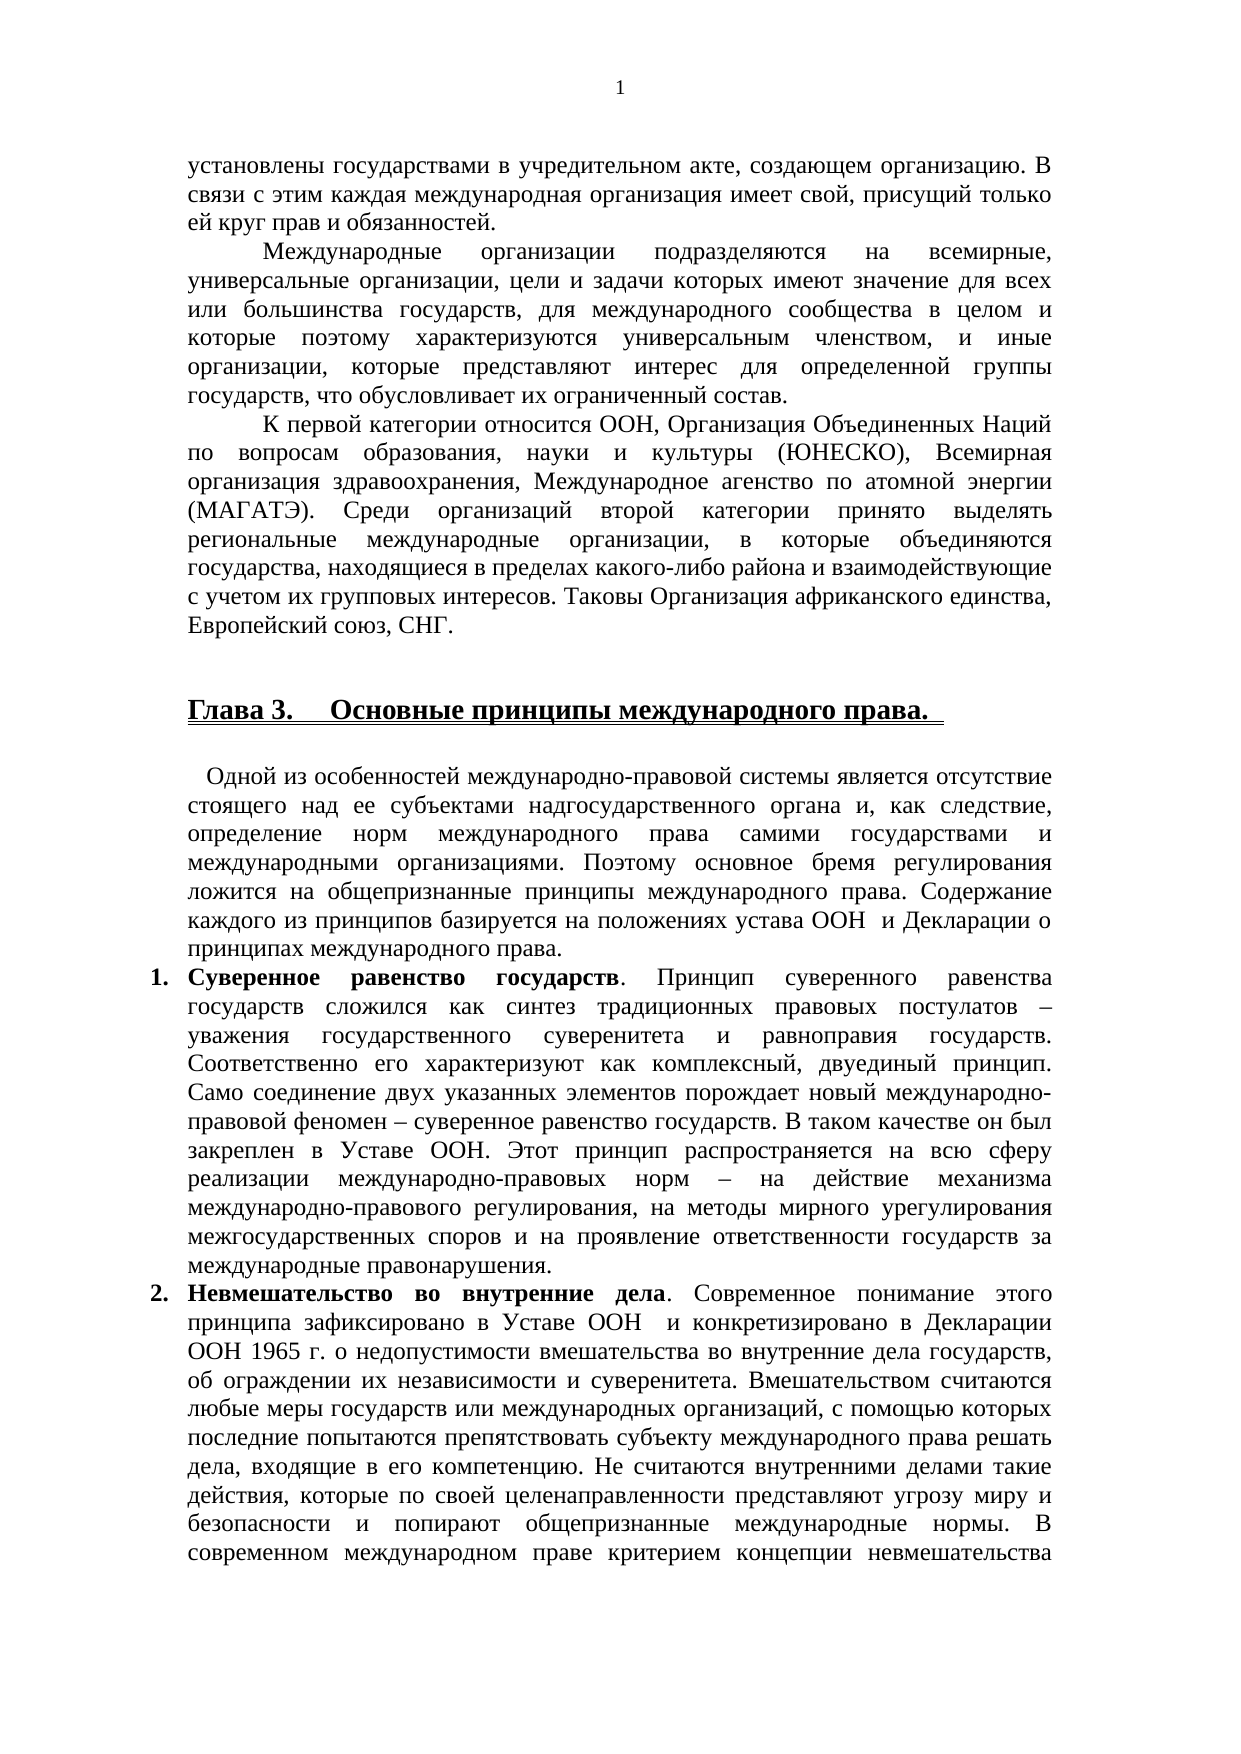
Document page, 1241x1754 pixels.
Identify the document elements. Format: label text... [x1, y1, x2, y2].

text Международные организации подразделяются на всемирные, универсальные организации, цели и задачи которых имеют значение для всех или большинства государств, для международного сообщества в целом и которые поэтому характеризуются универсальным членством, и иные организации, которые представляют интерес для определенной группы государств, что обусловливает их ограниченный состав. [187, 236, 1053, 409]
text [187, 150, 1053, 236]
list Суверенное равенство государств. Принцип суверенного равенства государств сложился как синтез традиционных правовых постулатов – уважения государственного суверенитета и равноправия государств. Соответственно его характеризуют как комплексный, двуединый принцип. Само соединение двух указанных элементов порождает новый международно-правовой феномен – суверенное равенство государств. В таком качестве он был закреплен в Уставе ООН. Этот принцип распространяется на всю сферу реализации международно-правовых норм – на действие механизма международно-правового регулирования, на методы мирного урегулирования межгосударственных споров и на проявление ответственности государств за международные правонарушения. [150, 962, 1053, 1278]
text Одной из особенностей международно-правовой системы является отсутствие стоящего над ее субъектами надгосударственного органа и, как следствие, определение норм международного права самими государствами и международными организациями. Поэтому основное бремя регулирования ложится на общепризнанные принципы международного права. Содержание каждого из принципов базируется на положениях устава ООН и Декларации о принципах международного права. [187, 761, 1053, 962]
subtitle Глава 3. Основные принципы международного права. [187, 692, 1053, 726]
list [150, 1278, 1053, 1566]
text К первой категории относится ООН, Организация Объединенных Наций по вопросам образования, науки и культуры (ЮНЕСКО), Всемирная организация здравоохранения, Международное агенство по атомной энергии (МАГАТЭ). Среди организаций второй категории принято выделять региональные международные организации, в которые объединяются государства, находящиеся в пределах какого-либо района и взаимодействующие с учетом их групповых интересов. Таковы Организация африканского единства, Европейский союз, СНГ. [187, 409, 1053, 639]
